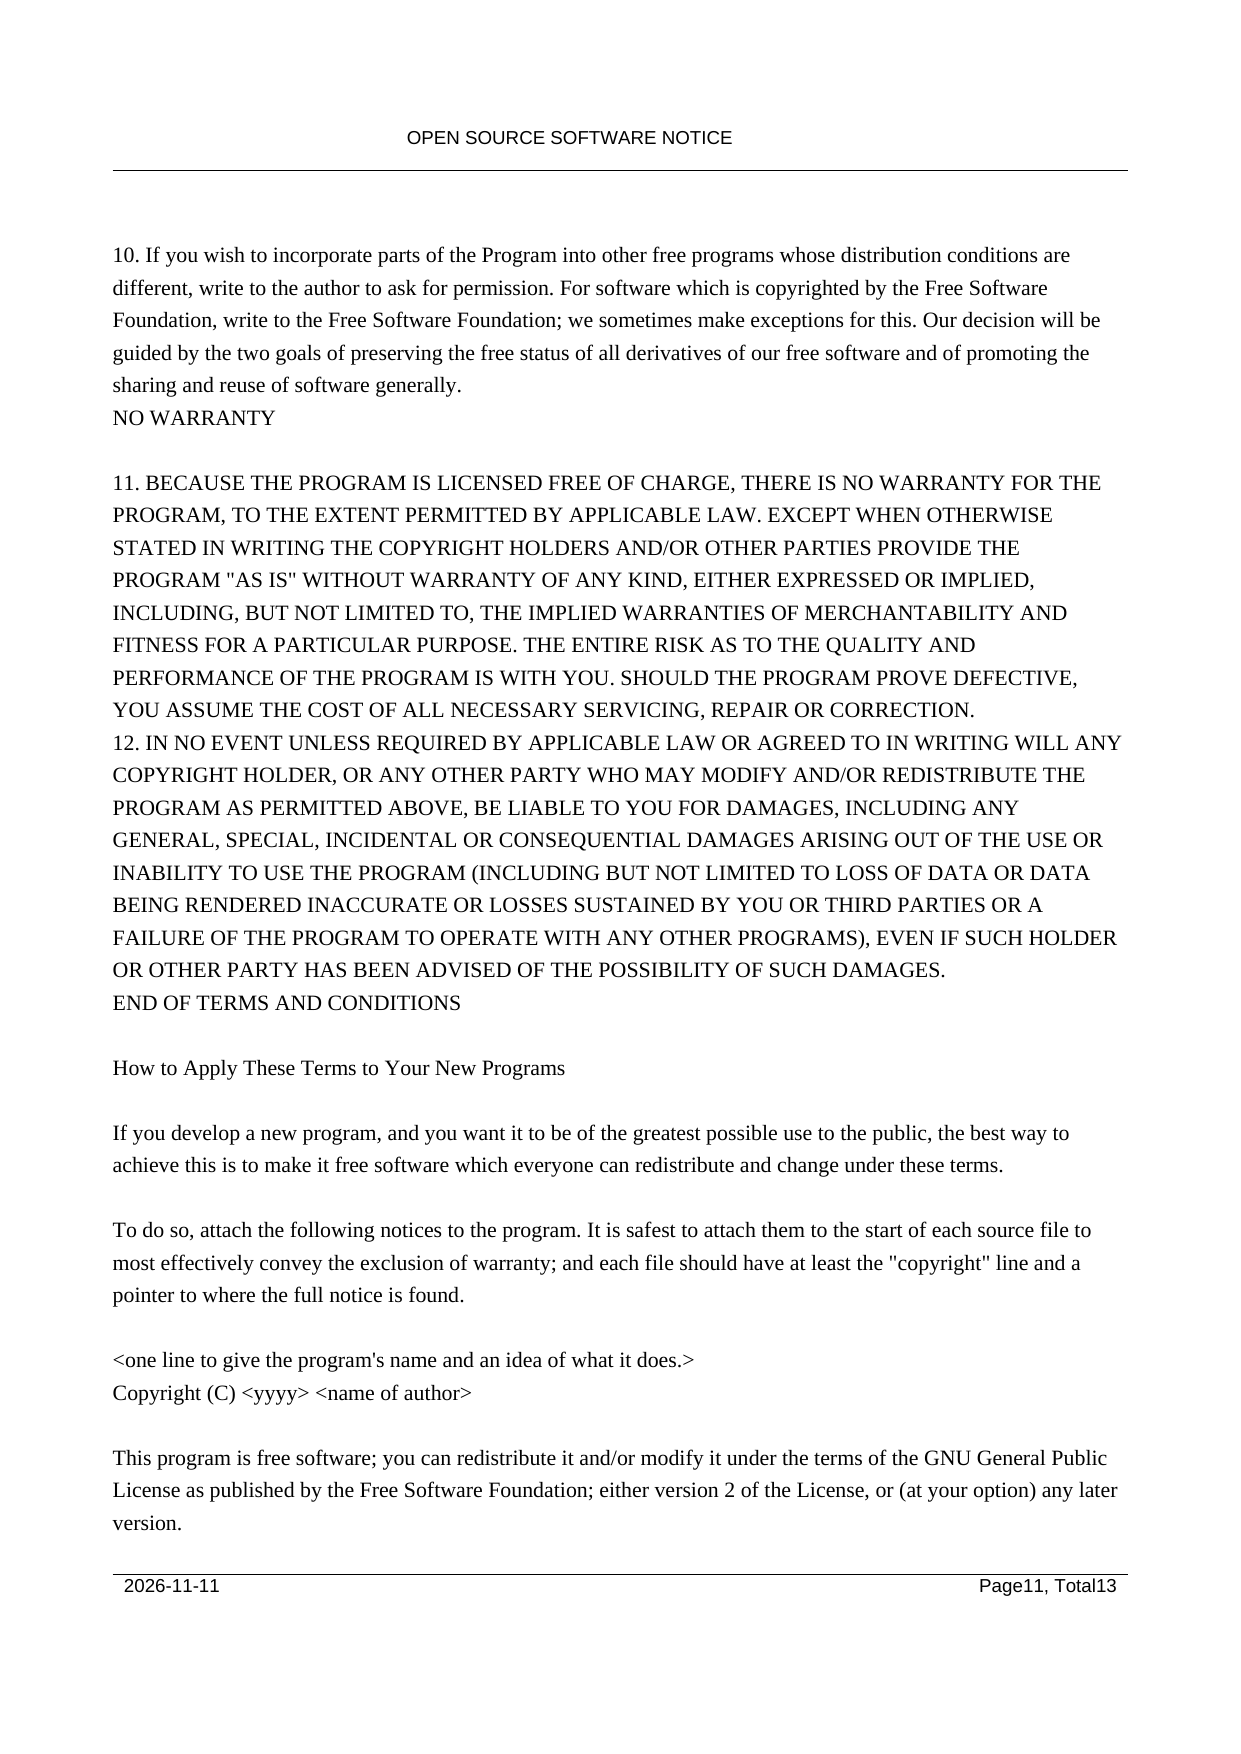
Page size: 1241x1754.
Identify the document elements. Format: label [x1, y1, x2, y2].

text [112, 206, 1128, 1539]
